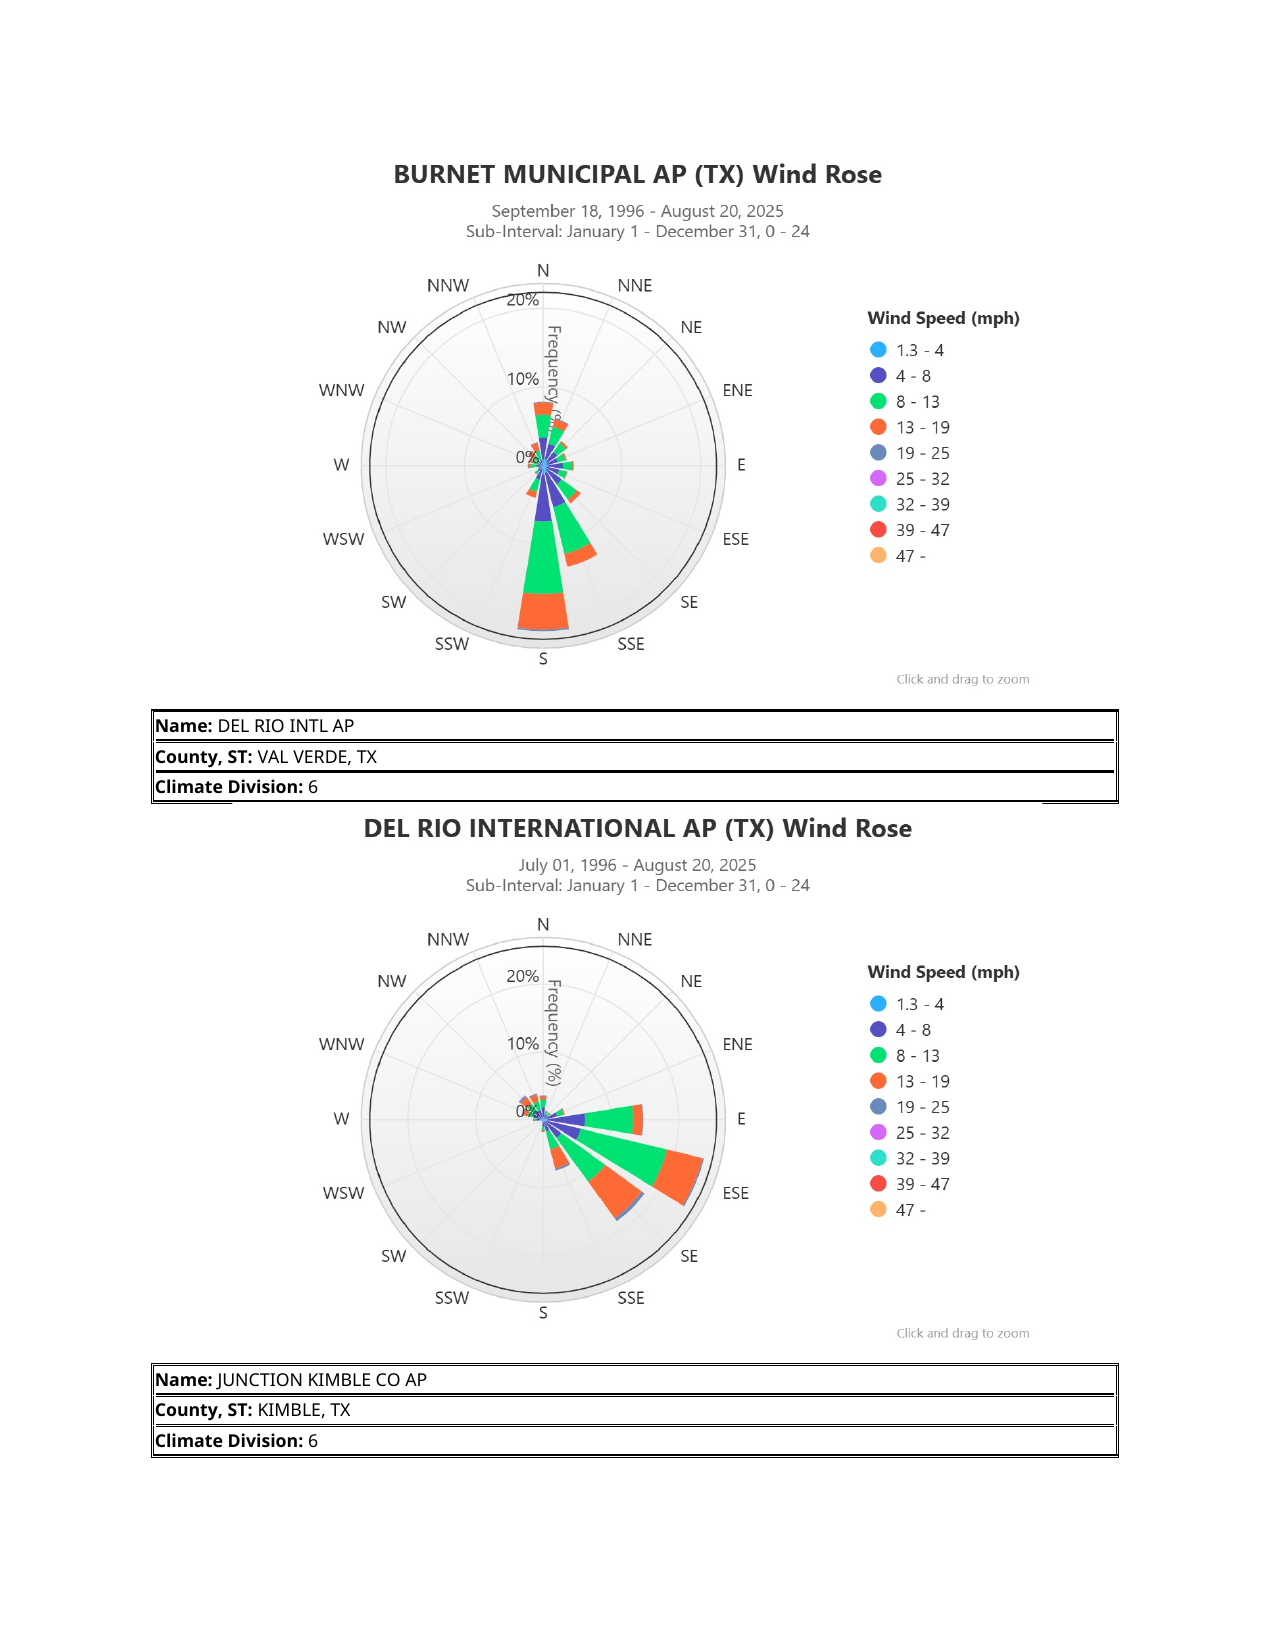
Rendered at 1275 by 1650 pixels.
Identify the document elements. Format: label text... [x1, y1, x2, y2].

table_cell County, ST: VAL VERDE, TX [154, 739, 1116, 770]
table_header Name: DEL RIO INTL AP [154, 712, 1116, 739]
table_cell Climate Division: 6 [154, 1424, 1116, 1454]
table_cell Climate Division: 6 [154, 770, 1116, 800]
table_header Name: JUNCTION KIMBLE CO AP [154, 1366, 1116, 1393]
table_cell County, ST: KIMBLE, TX [154, 1393, 1116, 1423]
